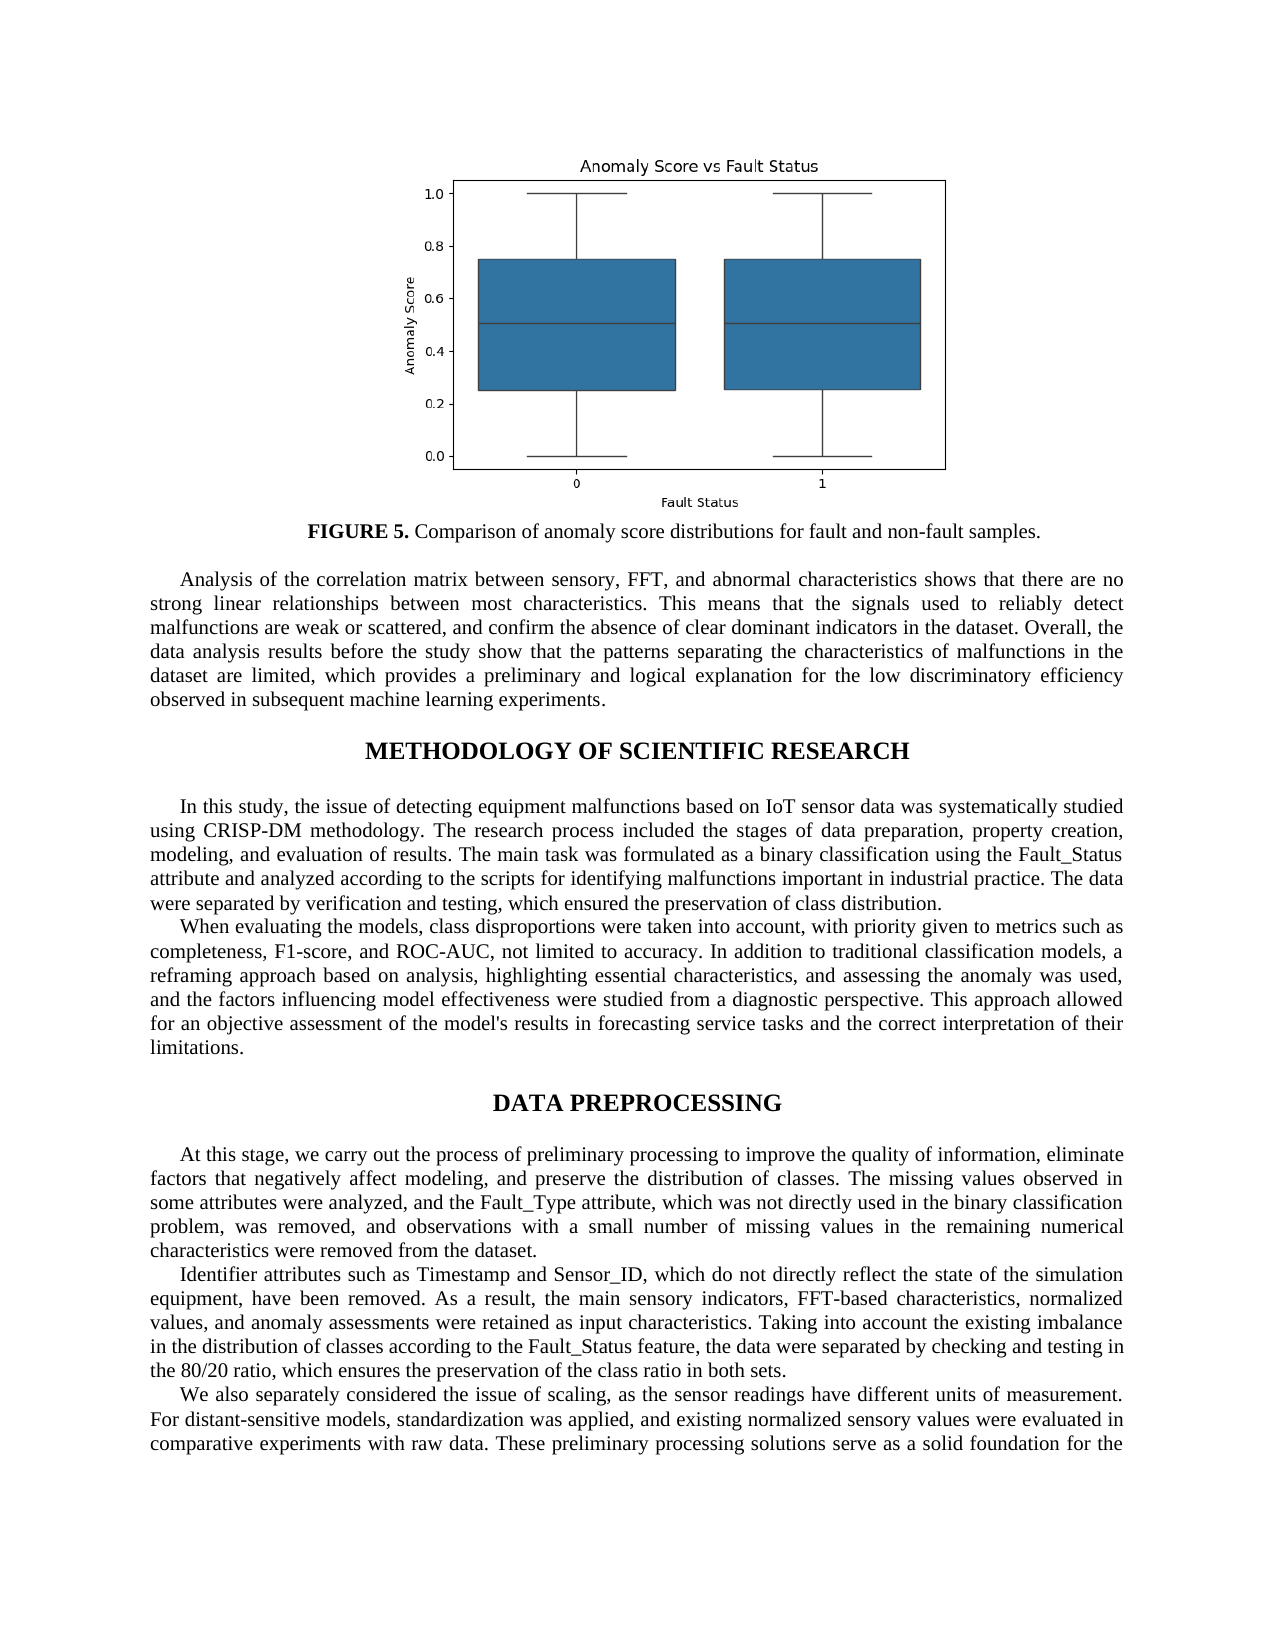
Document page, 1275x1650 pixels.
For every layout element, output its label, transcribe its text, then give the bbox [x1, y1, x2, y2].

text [150, 1382, 1125, 1454]
text FIGURE 5. Comparison of anomaly score distributions for fault and non-fault samples. [150, 519, 1125, 543]
text Identifier attributes such as Timestamp and Sensor_ID, which do not directly reflect the state of the simulation equipment, have been removed. As a result, the main sensory indicators, FFT-based characteristics, normalized values, and anomaly assessments were retained as input characteristics. Taking into account the existing imbalance in the distribution of classes according to the Fault_Status feature, the data were separated by checking and testing in the 80/20 ratio, which ensures the preservation of the class ratio in both sets. [150, 1262, 1125, 1382]
text At this stage, we carry out the process of preliminary processing to improve the quality of information, eliminate factors that negatively affect modeling, and preserve the distribution of classes. The missing values observed in some attributes were analyzed, and the Fault_Type attribute, which was not directly used in the binary classification problem, was removed, and observations with a small number of missing values in the remaining numerical characteristics were removed from the dataset. [150, 1142, 1125, 1262]
text Analysis of the correlation matrix between sensory, FFT, and abnormal characteristics shows that there are no strong linear relationships between most characteristics. This means that the signals used to reliably detect malfunctions are weak or scattered, and confirm the absence of clear dominant indicators in the dataset. Overall, the data analysis results before the study show that the patterns separating the characteristics of malfunctions in the dataset are limited, which provides a preliminary and logical explanation for the low discriminatory efficiency observed in subsequent machine learning experiments. [150, 567, 1125, 711]
text When evaluating the models, class disproportions were taken into account, with priority given to metrics such as completeness, F1-score, and ROC-AUC, not limited to accuracy. In addition to traditional classification models, a reframing approach based on analysis, highlighting essential characteristics, and assessing the anomaly was used, and the factors influencing model effectiveness were studied from a diagnostic perspective. This approach allowed for an objective assessment of the model's results in forecasting service tasks and the correct interpretation of their limitations. [150, 914, 1125, 1059]
picture [395, 150, 954, 519]
text METHODOLOGY OF SCIENTIFIC RESEARCH [150, 736, 1125, 765]
text DATA PREPROCESSING [150, 1088, 1125, 1117]
text In this study, the issue of detecting equipment malfunctions based on IoT sensor data was systematically studied using CRISP-DM methodology. The research process included the stages of data preparation, property creation, modeling, and evaluation of results. The main task was formulated as a binary classification using the Fault_Status attribute and analyzed according to the scripts for identifying malfunctions important in industrial practice. The data were separated by verification and testing, which ensured the preservation of class distribution. [150, 794, 1125, 914]
